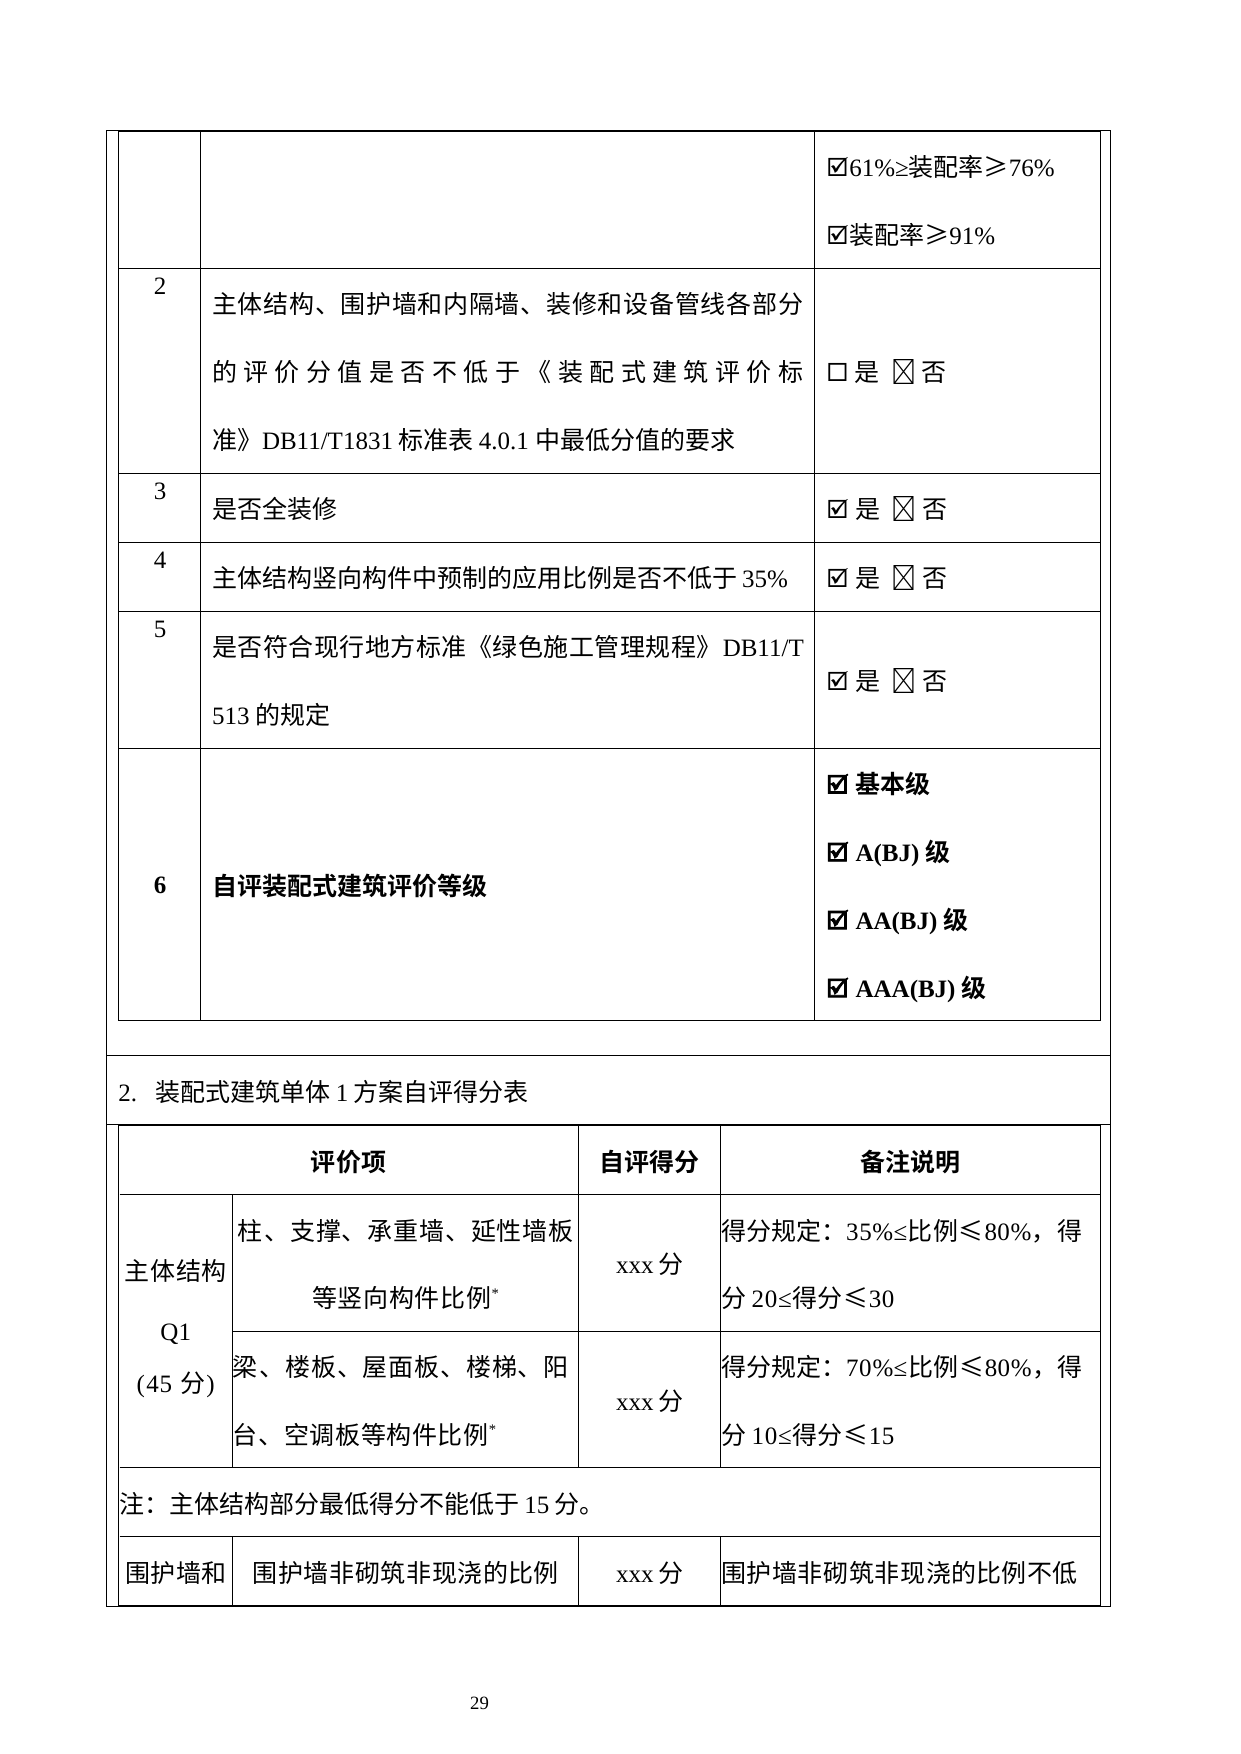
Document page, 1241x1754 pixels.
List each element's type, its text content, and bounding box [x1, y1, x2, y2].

table_cell [721, 1332, 1100, 1467]
table_cell [721, 1195, 1100, 1331]
table_cell [579, 1332, 720, 1467]
table_cell [721, 1537, 1100, 1605]
table_cell [119, 1537, 232, 1605]
table_cell [107, 1125, 118, 1606]
table_cell [119, 1468, 1100, 1536]
table_cell [579, 1126, 720, 1194]
table_cell [119, 1126, 578, 1194]
table_cell [119, 1195, 232, 1467]
table_cell 装配式建筑单体1方案自评得分表 [107, 1056, 1110, 1124]
table_cell [107, 131, 1110, 1055]
table_cell [233, 1537, 578, 1605]
table_cell [579, 1537, 720, 1605]
table_cell [579, 1195, 720, 1331]
table_cell [233, 1195, 578, 1331]
table_cell [1101, 1125, 1110, 1606]
table_cell [233, 1332, 578, 1467]
table_cell [721, 1126, 1100, 1194]
